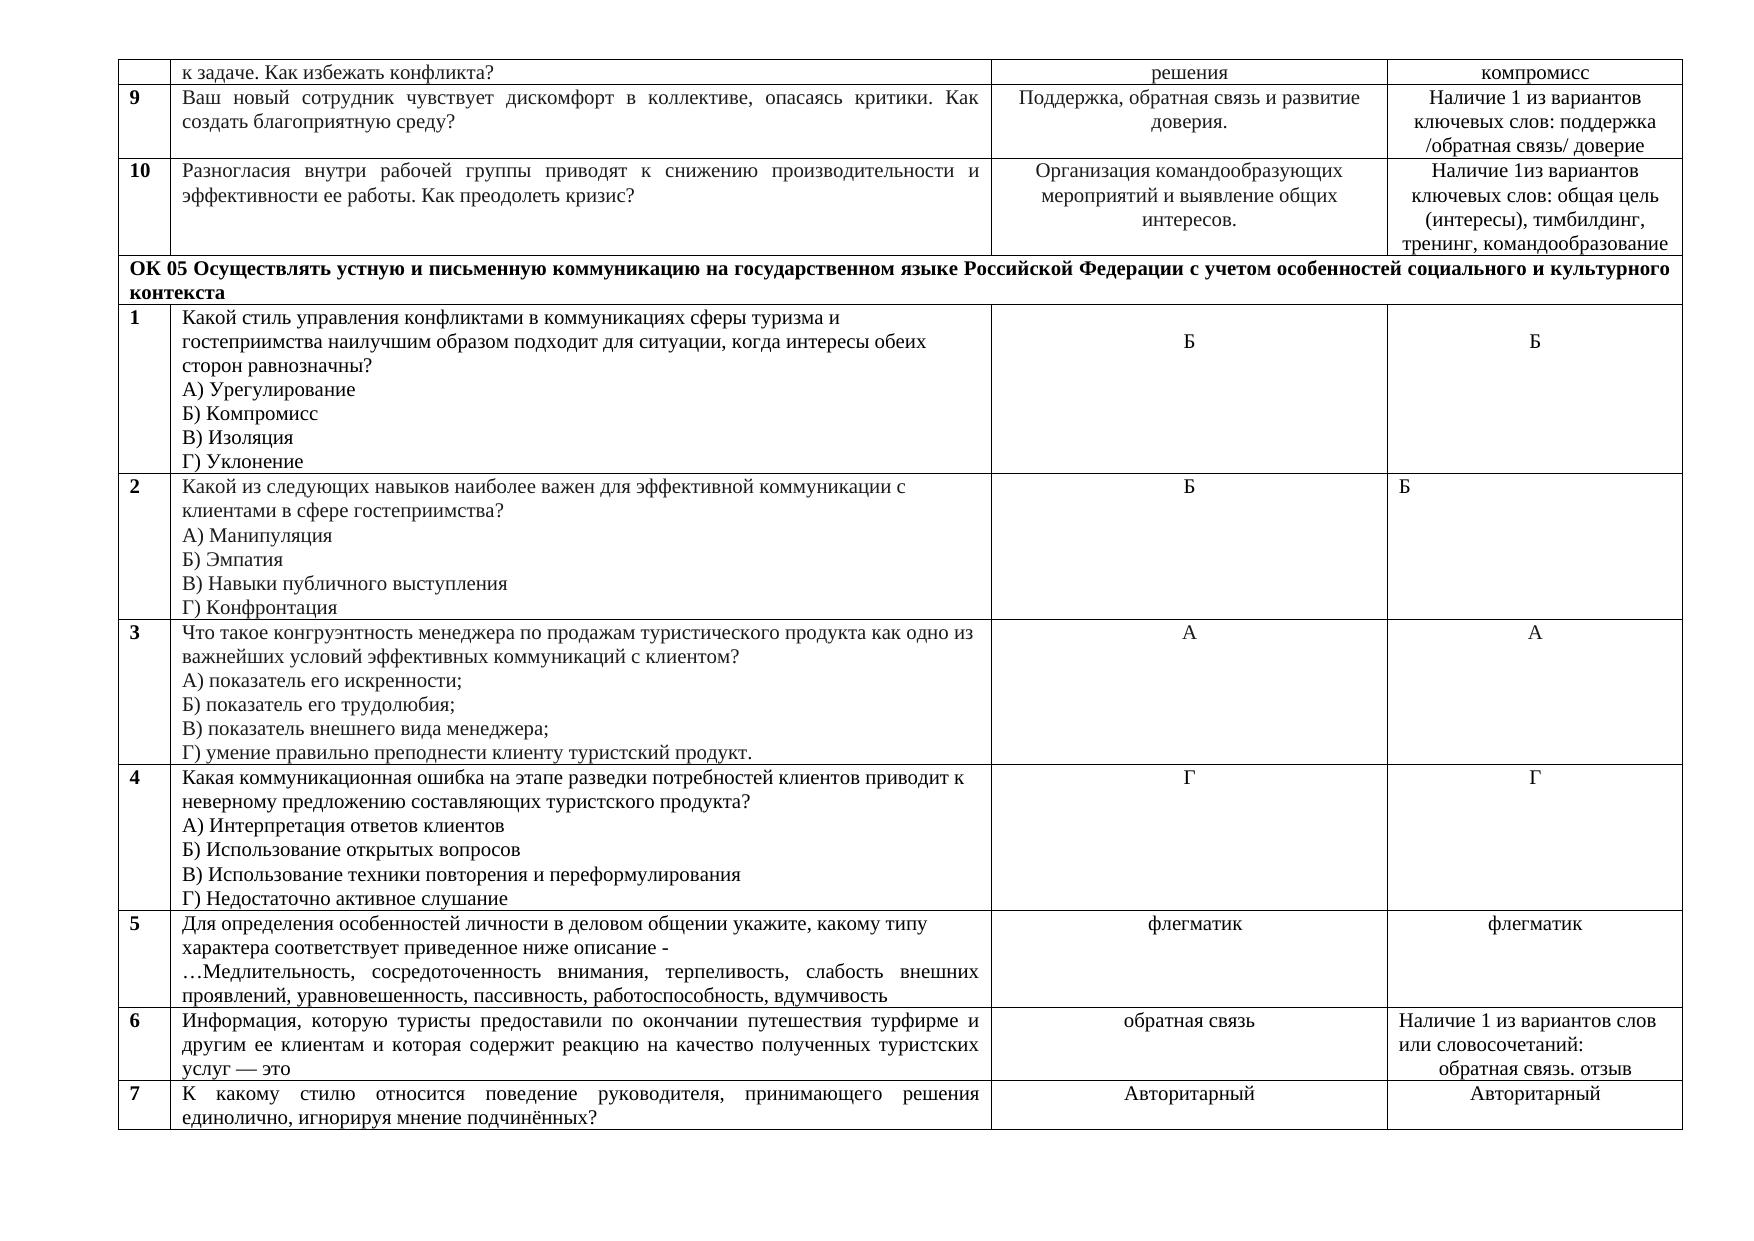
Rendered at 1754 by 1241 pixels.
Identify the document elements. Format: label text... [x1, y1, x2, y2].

table_cell 3 [119, 620, 170, 764]
table_cell Авторитарный [1388, 1081, 1682, 1129]
table_cell Какой стиль управления конфликтами в коммуникациях сферы туризма и гостеприимства наилучшим образом подходит для ситуации, когда интересы обеих сторон равнозначны? А) Урегулирование Б) Компромисс В) Изоляция Г) Уклонение [171, 305, 991, 473]
table_cell Б [1388, 305, 1682, 473]
table_cell 4 [119, 765, 170, 909]
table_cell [1388, 60, 1682, 84]
table_cell А [992, 620, 1387, 764]
table_cell 7 [119, 1081, 170, 1129]
table_cell 6 [119, 1008, 170, 1080]
table_cell ОК 05 Осуществлять устную и письменную коммуникацию на государственном языке Российской Федерации с учетом особенностей социального и культурного контекста [119, 256, 1682, 304]
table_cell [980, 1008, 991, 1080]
table_cell Какой из следующих навыков наиболее важен для эффективной коммуникации с клиентами в сфере гостеприимства? А) Манипуляция Б) Эмпатия В) Навыки публичного выступления Г) Конфронтация [171, 474, 991, 619]
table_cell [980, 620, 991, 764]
table_cell Какая коммуникационная ошибка на этапе разведки потребностей клиентов приводит к неверному предложению составляющих туристского продукта? А) Интерпретация ответов клиентов Б) Использование открытых вопросов В) Использование техники повторения и переформулирования Г) Недостаточно активное слушание [171, 765, 991, 909]
table_cell Ваш новый сотрудник чувствует дискомфорт в коллективе, опасаясь критики. Как создать благоприятную среду? [171, 85, 991, 157]
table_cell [992, 60, 1387, 84]
table_cell флегматик [992, 911, 1387, 1007]
table_cell Авторитарный [992, 1081, 1387, 1129]
table_cell 2 [119, 474, 170, 619]
table_cell Поддержка, обратная связь и развитие доверия. [992, 85, 1387, 157]
table_cell А [1388, 620, 1682, 764]
table_cell Б [1388, 474, 1682, 619]
table_cell Б [992, 474, 1387, 619]
table_cell 10 [119, 159, 170, 255]
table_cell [171, 60, 991, 84]
table_cell Организация командообразующих мероприятий и выявление общих интересов. [992, 159, 1387, 255]
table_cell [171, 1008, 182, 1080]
table_cell Для определения особенностей личности в деловом общении укажите, какому типу характера соответствует приведенное ниже описание - …Медлительность, сосредоточенность внимания, терпеливость, слабость внешних проявлений, уравновешенность, пассивность, работоспособность, вдумчивость [171, 911, 991, 1007]
table_cell Г [992, 765, 1387, 909]
table_cell флегматик [1388, 911, 1682, 1007]
table_cell Наличие 1 из вариантов слов или словосочетаний: обратная связь. отзыв [1388, 1008, 1682, 1080]
table_cell Наличие 1 из вариантов ключевых слов: поддержка /обратная связь/ доверие [1388, 85, 1682, 157]
table_cell 5 [119, 911, 170, 1007]
table_cell обратная связь [992, 1008, 1387, 1080]
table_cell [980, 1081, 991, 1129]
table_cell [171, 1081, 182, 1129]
table_cell Г [1388, 765, 1682, 909]
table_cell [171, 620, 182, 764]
table_cell 8 [119, 60, 170, 84]
table_cell Наличие 1из вариантов ключевых слов: общая цель (интересы), тимбилдинг, тренинг, командообразование [1388, 159, 1682, 255]
table_cell Б [992, 305, 1387, 473]
table_cell 9 [119, 85, 170, 157]
table_cell Разногласия внутри рабочей группы приводят к снижению производительности и эффективности ее работы. Как преодолеть кризис? [171, 159, 991, 255]
table_cell 1 [119, 305, 170, 473]
